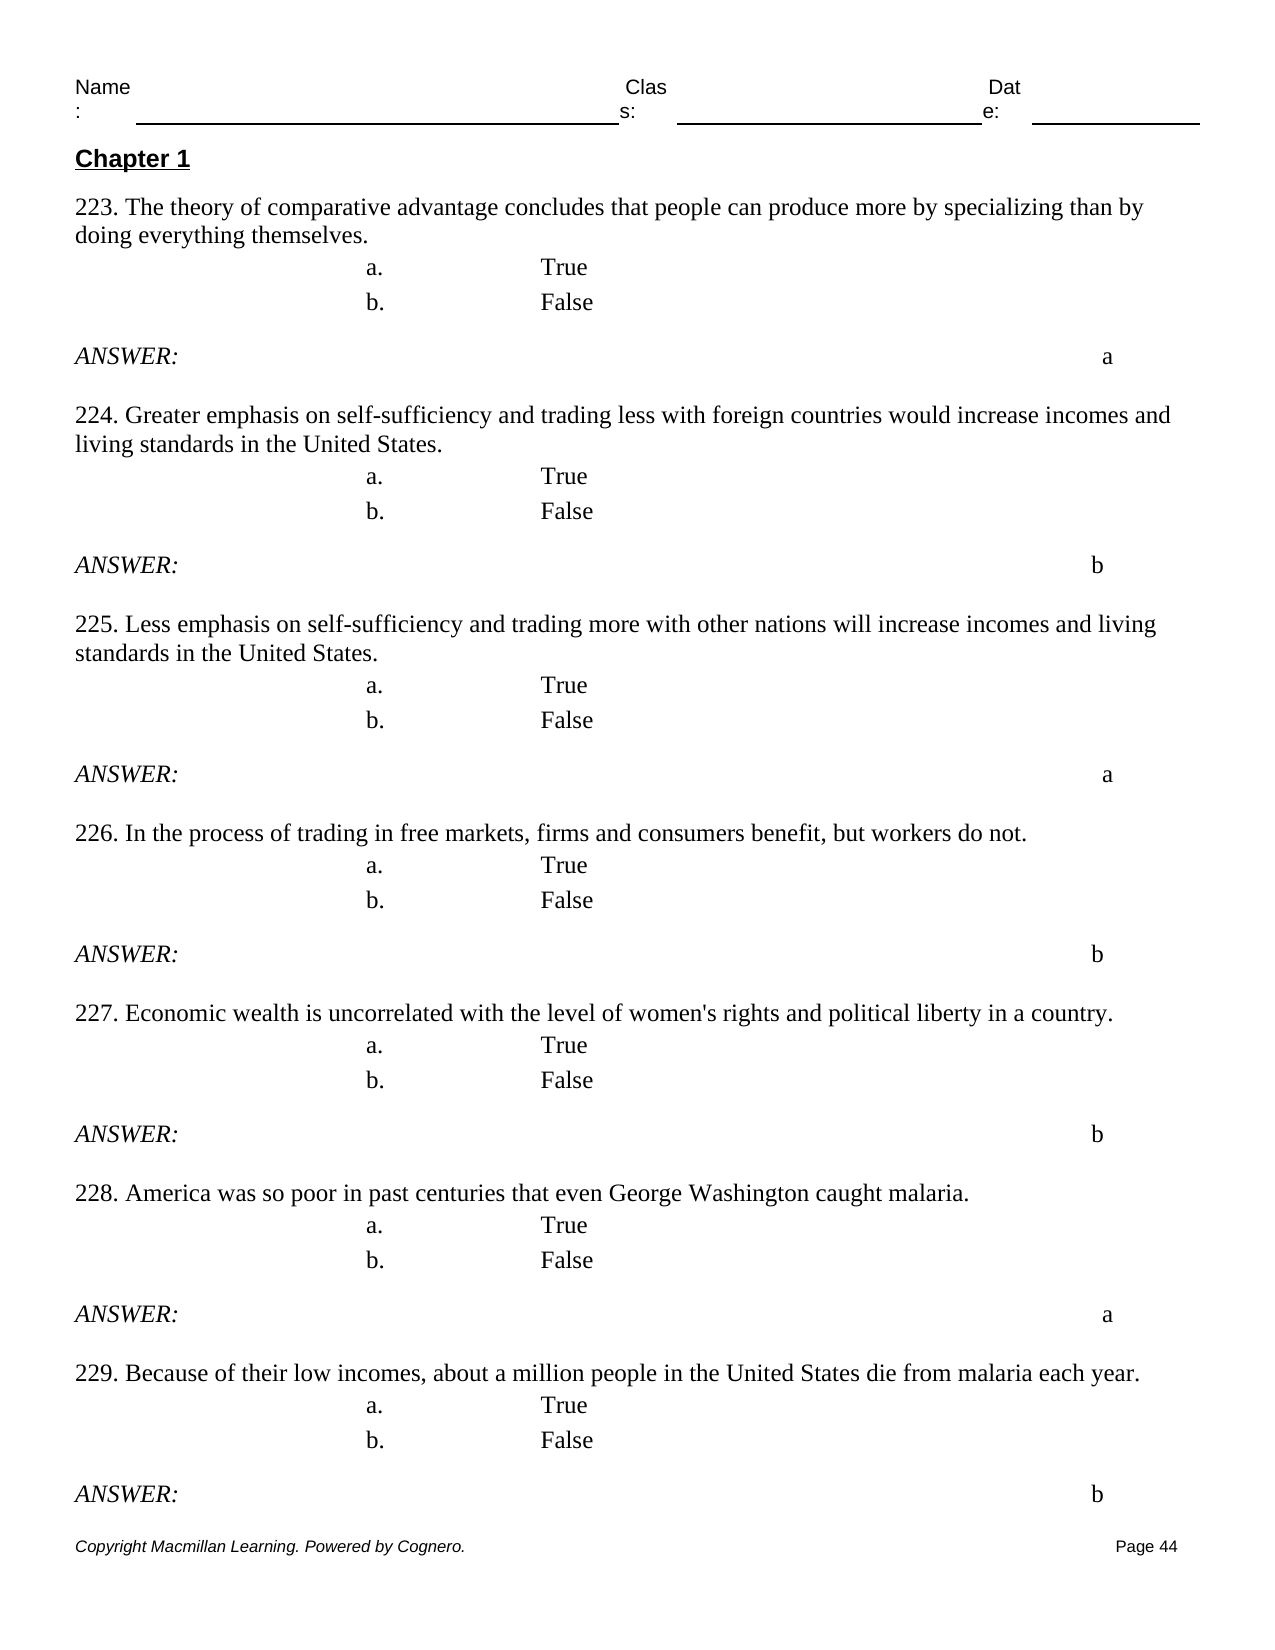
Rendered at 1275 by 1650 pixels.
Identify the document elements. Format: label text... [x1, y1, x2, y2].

table_header 229. Because of their low incomes, about a million people in the United States die from malaria each year. [75, 1358, 1200, 1511]
table_header 226. In the process of trading in free markets, firms and consumers benefit, but workers do not. [75, 818, 1200, 971]
table_header 225. Less emphasis on self-sufficiency and trading more with other nations will increase incomes and living standards in the United States. [75, 609, 1200, 791]
table_header 227. Economic wealth is uncorrelated with the level of women's rights and political liberty in a country. [75, 998, 1200, 1151]
table_header 228. America was so poor in past centuries that even George Washington caught malaria. [75, 1178, 1200, 1331]
table_header 224. Greater emphasis on self-sufficiency and trading less with foreign countries would increase incomes and living standards in the United States. [75, 400, 1200, 582]
table_header 223. The theory of comparative advantage concludes that people can produce more by specializing than by doing everything themselves. [75, 192, 1200, 373]
